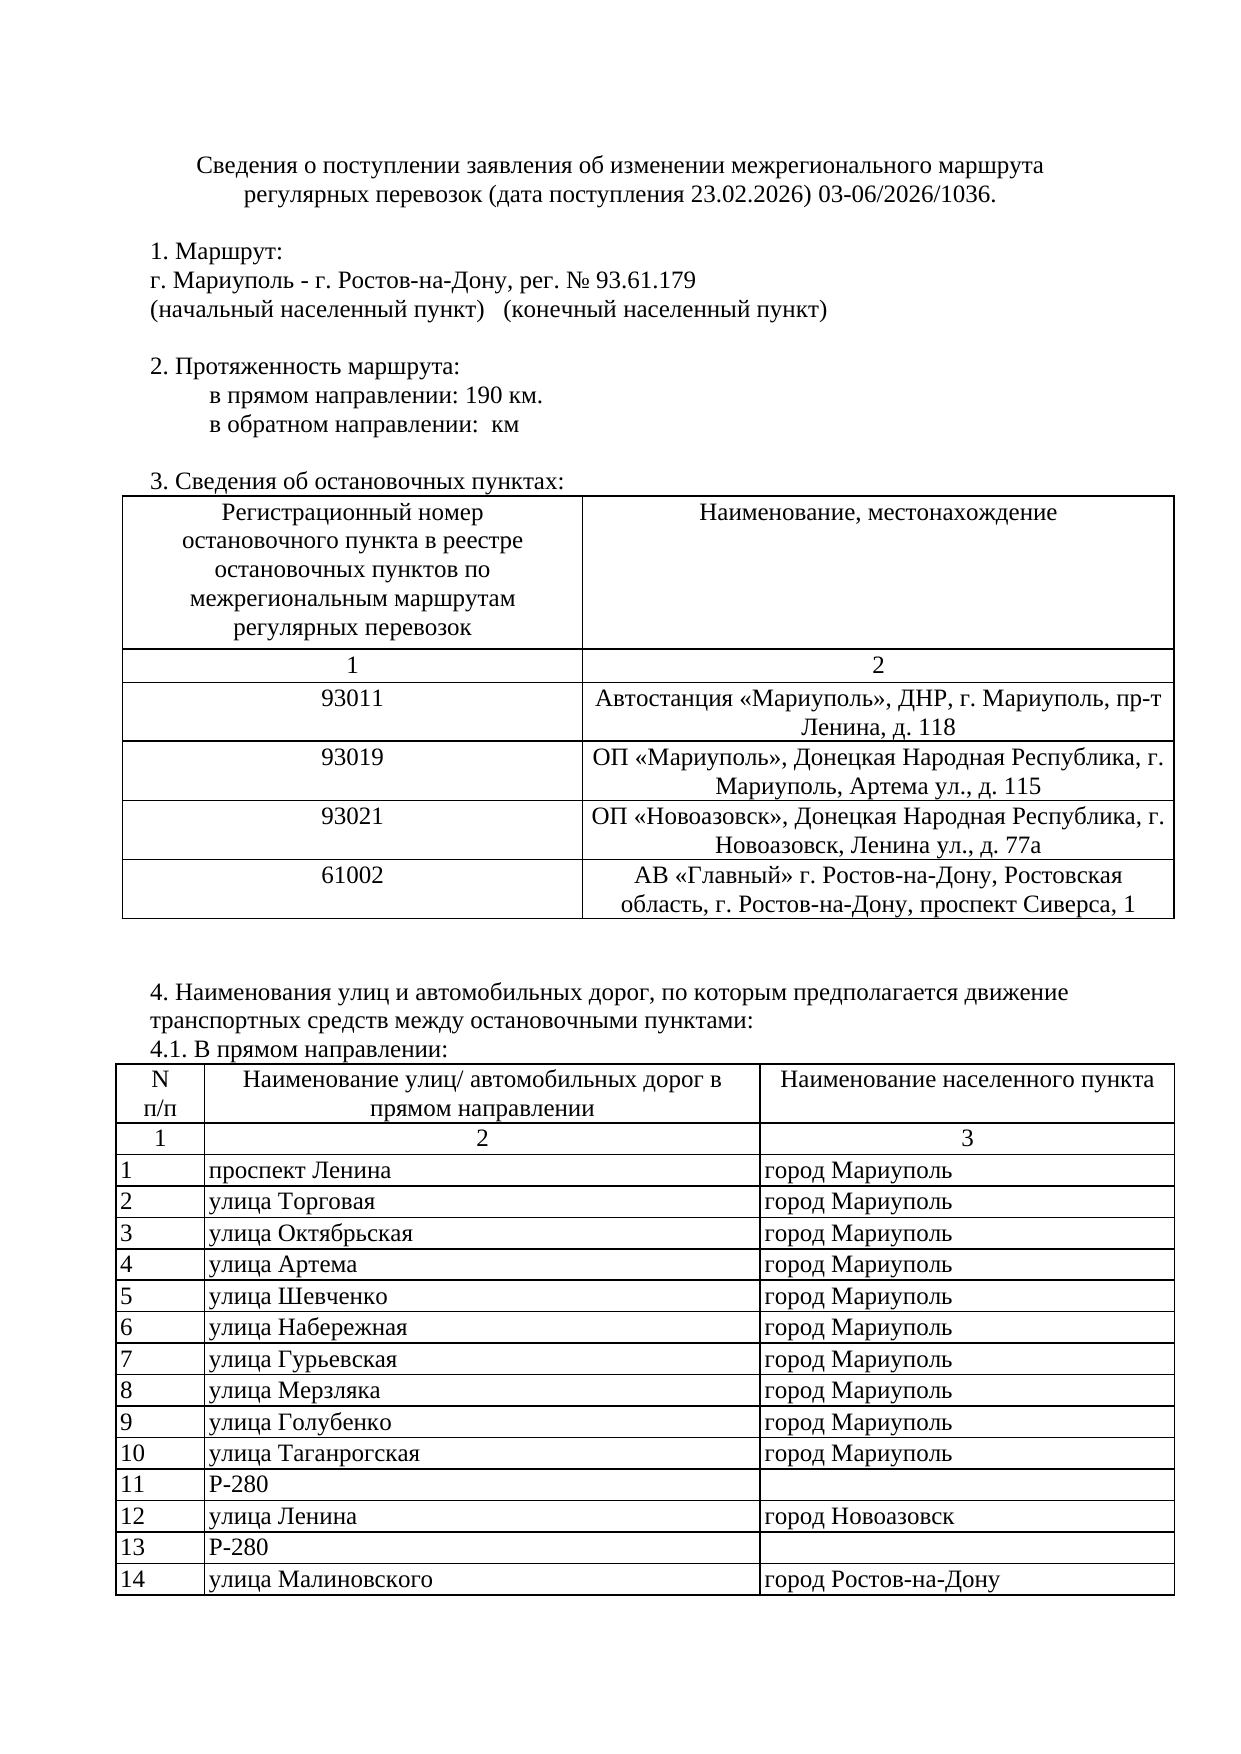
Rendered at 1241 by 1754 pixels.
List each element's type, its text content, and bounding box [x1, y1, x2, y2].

table_cell проспект Ленина [205, 1155, 759, 1185]
table_cell город Мариуполь [761, 1155, 1174, 1185]
text 4.1. В прямом направлении: [150, 1034, 1090, 1063]
table_cell Р-280 [205, 1470, 759, 1499]
table_cell 11 [117, 1470, 204, 1499]
text 1. Маршрут: [150, 236, 1090, 265]
table_cell АВ «Главный» г. Ростов-на-Дону, Ростовская область, г. Ростов-на-Дону, проспект Сиверса, 1 [583, 860, 1173, 918]
table_header Наименование населенного пункта [761, 1065, 1174, 1122]
table_cell 8 [117, 1375, 204, 1405]
table_cell 1 [123, 650, 582, 681]
table_cell улица Голубенко [205, 1407, 759, 1437]
table_cell 13 [117, 1533, 204, 1562]
table_cell Автостанция «Мариуполь», ДНР, г. Мариуполь, пр-т Ленина, д. 118 [583, 683, 1173, 740]
table_cell улица Октябрьская [205, 1218, 759, 1248]
table_cell улица Гурьевская [205, 1344, 759, 1374]
table_cell город Мариуполь [761, 1281, 1174, 1311]
table_cell улица Шевченко [205, 1281, 759, 1311]
table_cell улица Набережная [205, 1312, 759, 1342]
text 3. Сведения об остановочных пунктах: [150, 466, 1090, 495]
table_header N п/п [117, 1065, 204, 1122]
table_cell 4 [117, 1250, 204, 1279]
table_cell город Мариуполь [761, 1438, 1174, 1468]
table_cell город Мариуполь [761, 1218, 1174, 1248]
table_cell 9 [117, 1407, 204, 1437]
text 4. Наименования улиц и автомобильных дорог, по которым предполагается движение транспортных средств между остановочными пунктами: [150, 977, 1090, 1034]
table_cell 1 [117, 1124, 204, 1153]
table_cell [761, 1564, 1174, 1594]
table_cell 93011 [123, 683, 582, 740]
table_cell город Новоазовск [761, 1501, 1174, 1531]
table_cell 14 [117, 1564, 204, 1594]
table_cell ОП «Мариуполь», Донецкая Народная Республика, г. Мариуполь, Артема ул., д. 115 [583, 742, 1173, 799]
table_cell улица Торговая [205, 1187, 759, 1216]
table_cell [761, 1533, 1174, 1562]
table_header Наименование улиц/ автомобильных дорог в прямом направлении [205, 1065, 759, 1122]
table_cell 93021 [123, 801, 582, 858]
table_cell город Мариуполь [761, 1344, 1174, 1374]
table_cell 5 [117, 1281, 204, 1311]
table_cell 6 [117, 1312, 204, 1342]
table_header Наименование, местонахождение [583, 497, 1173, 648]
text в обратном направлении: км [150, 409, 1090, 437]
text Сведения о поступлении заявления об изменении межрегионального маршрута регулярных перевозок (дата поступления 23.02.2026) 03-06/2026/1036. [150, 150, 1090, 207]
table_cell город Мариуполь [761, 1312, 1174, 1342]
table_cell 2 [117, 1187, 204, 1216]
table_cell 93019 [123, 742, 582, 799]
table_cell город Мариуполь [761, 1407, 1174, 1437]
text г. Мариуполь - г. Ростов-на-Дону, рег. № 93.61.179 [150, 265, 1090, 294]
table_cell улица Таганрогская [205, 1438, 759, 1468]
table_cell [761, 1470, 1174, 1499]
table_cell 12 [117, 1501, 204, 1531]
table_cell ОП «Новоазовск», Донецкая Народная Республика, г. Новоазовск, Ленина ул., д. 77а [583, 801, 1173, 858]
table_cell 10 [117, 1438, 204, 1468]
table_cell улица Мерзляка [205, 1375, 759, 1405]
table_cell город Мариуполь [761, 1187, 1174, 1216]
table_cell город Мариуполь [761, 1250, 1174, 1279]
table_cell улица Артема [205, 1250, 759, 1279]
table_cell 7 [117, 1344, 204, 1374]
table_cell 2 [583, 650, 1173, 681]
table_cell город Мариуполь [761, 1375, 1174, 1405]
table_cell 3 [761, 1124, 1174, 1153]
table_header Регистрационный номер остановочного пункта в реестре остановочных пунктов по межрегиональным маршрутам регулярных перевозок [123, 497, 582, 648]
table_cell 2 [205, 1124, 759, 1153]
table_cell 61002 [123, 860, 582, 918]
table_cell Р-280 [205, 1533, 759, 1562]
table_cell улица Ленина [205, 1501, 759, 1531]
text (начальный населенный пункт) (конечный населенный пункт) [150, 294, 1090, 322]
table_cell 1 [117, 1155, 204, 1185]
text в прямом направлении: 190 км. [150, 380, 1090, 409]
table_cell улица Малиновского [205, 1564, 759, 1594]
text 2. Протяженность маршрута: [150, 351, 1090, 380]
table_cell 3 [117, 1218, 204, 1248]
